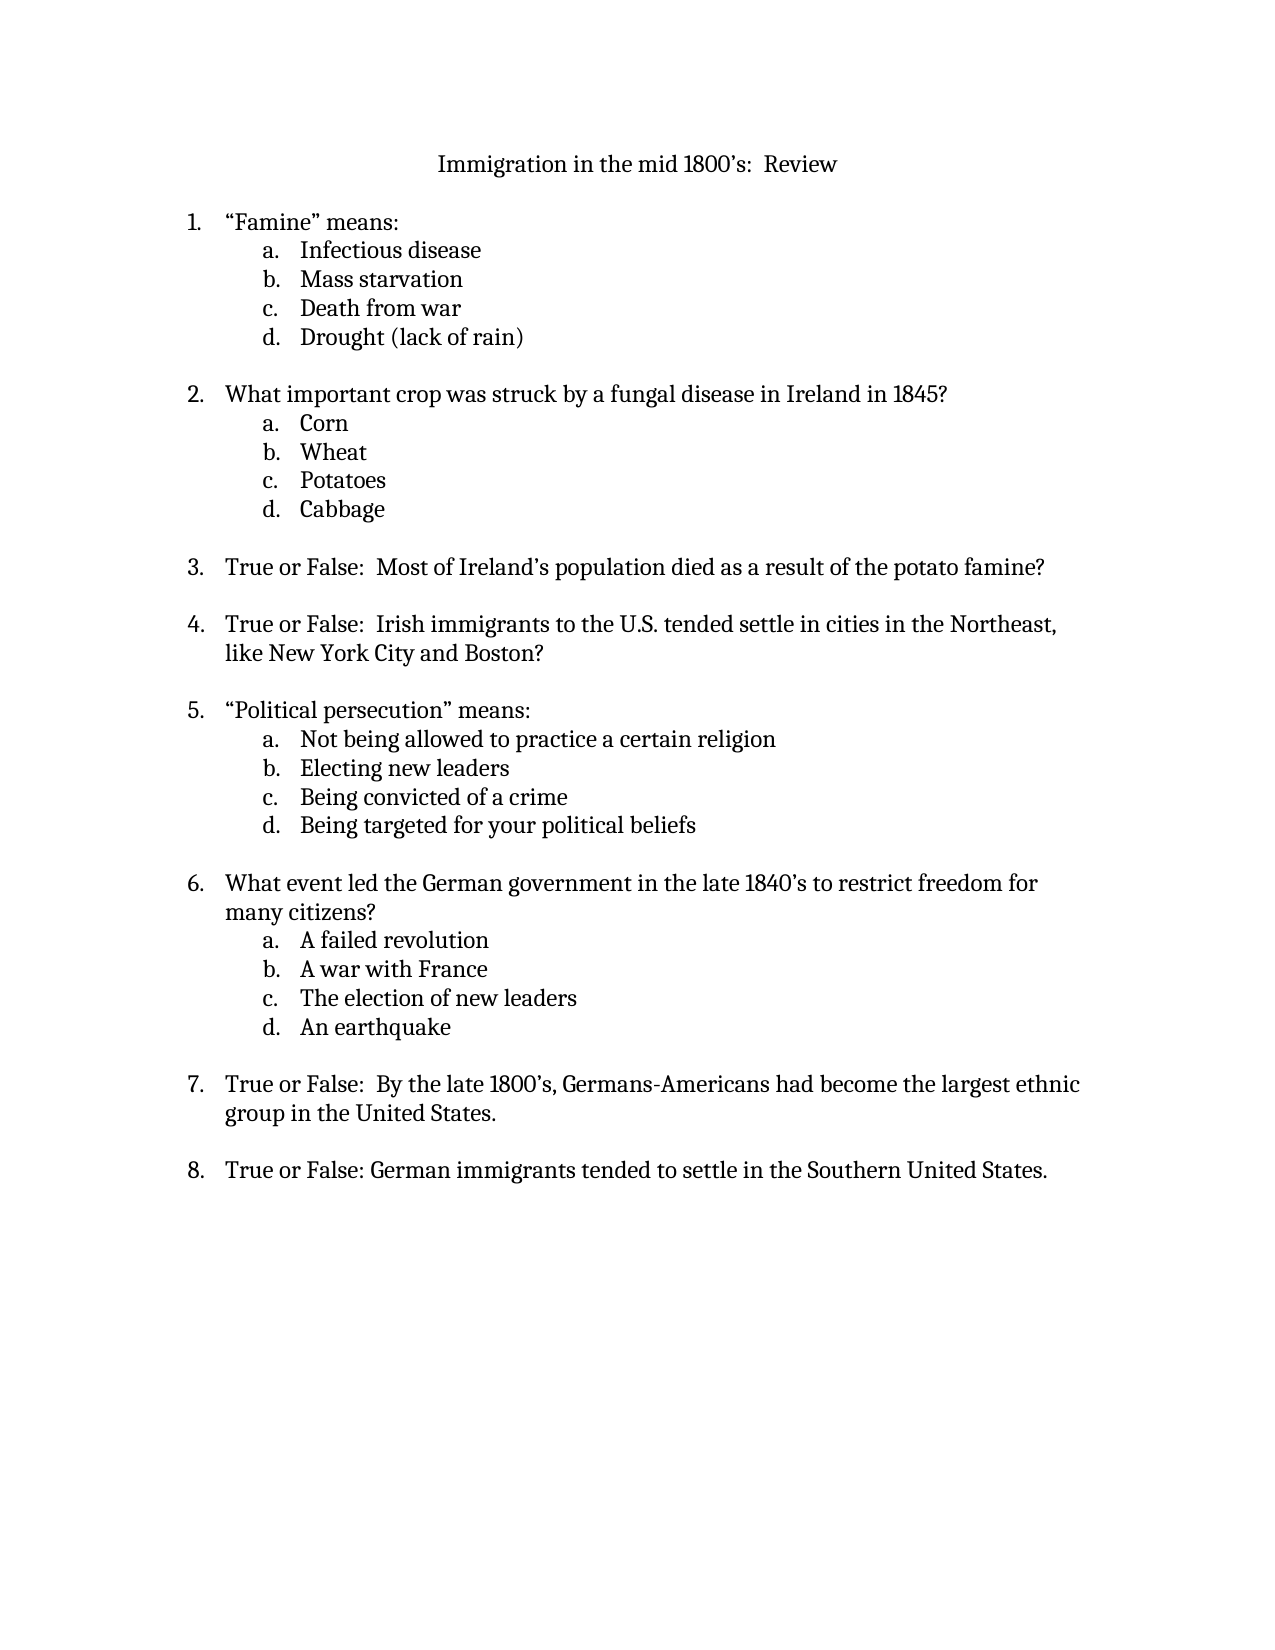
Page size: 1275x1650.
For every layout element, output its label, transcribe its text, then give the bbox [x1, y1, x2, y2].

list Infectious disease [262, 236, 1087, 265]
list Drought (lack of rain) [262, 322, 1087, 351]
list A failed revolution [262, 926, 1087, 955]
list True or False: Irish immigrants to the U.S. tended settle in cities in the Northeast, like New York City and Boston? [187, 610, 1087, 667]
list Being convicted of a crime [262, 782, 1087, 811]
list Electing new leaders [262, 754, 1087, 782]
list Mass starvation [262, 265, 1087, 294]
list True or False: By the late 1800’s, Germans-Americans had become the largest ethnic group in the United States. [187, 1070, 1087, 1127]
list Cabbage [262, 495, 1087, 524]
list What important crop was struck by a fungal disease in Ireland in 1845? [187, 380, 1087, 409]
list Being targeted for your political beliefs [262, 811, 1087, 840]
list True or False: Most of Ireland’s population died as a result of the potato famine? [187, 552, 1087, 581]
list Corn [262, 409, 1087, 437]
list Wheat [262, 437, 1087, 466]
list True or False: German immigrants tended to settle in the Southern United States. [187, 1156, 1087, 1185]
list An earthquake [262, 1012, 1087, 1041]
list What event led the German government in the late 1840’s to restrict freedom for many citizens? [187, 869, 1087, 926]
list “Political persecution” means: [187, 696, 1087, 725]
list A war with France [262, 955, 1087, 984]
list The election of new leaders [262, 984, 1087, 1012]
list Not being allowed to practice a certain religion [262, 725, 1087, 754]
list “Famine” means: [187, 207, 1087, 236]
text Immigration in the mid 1800’s: Review [187, 150, 1087, 179]
list Potatoes [262, 466, 1087, 495]
list Death from war [262, 294, 1087, 322]
